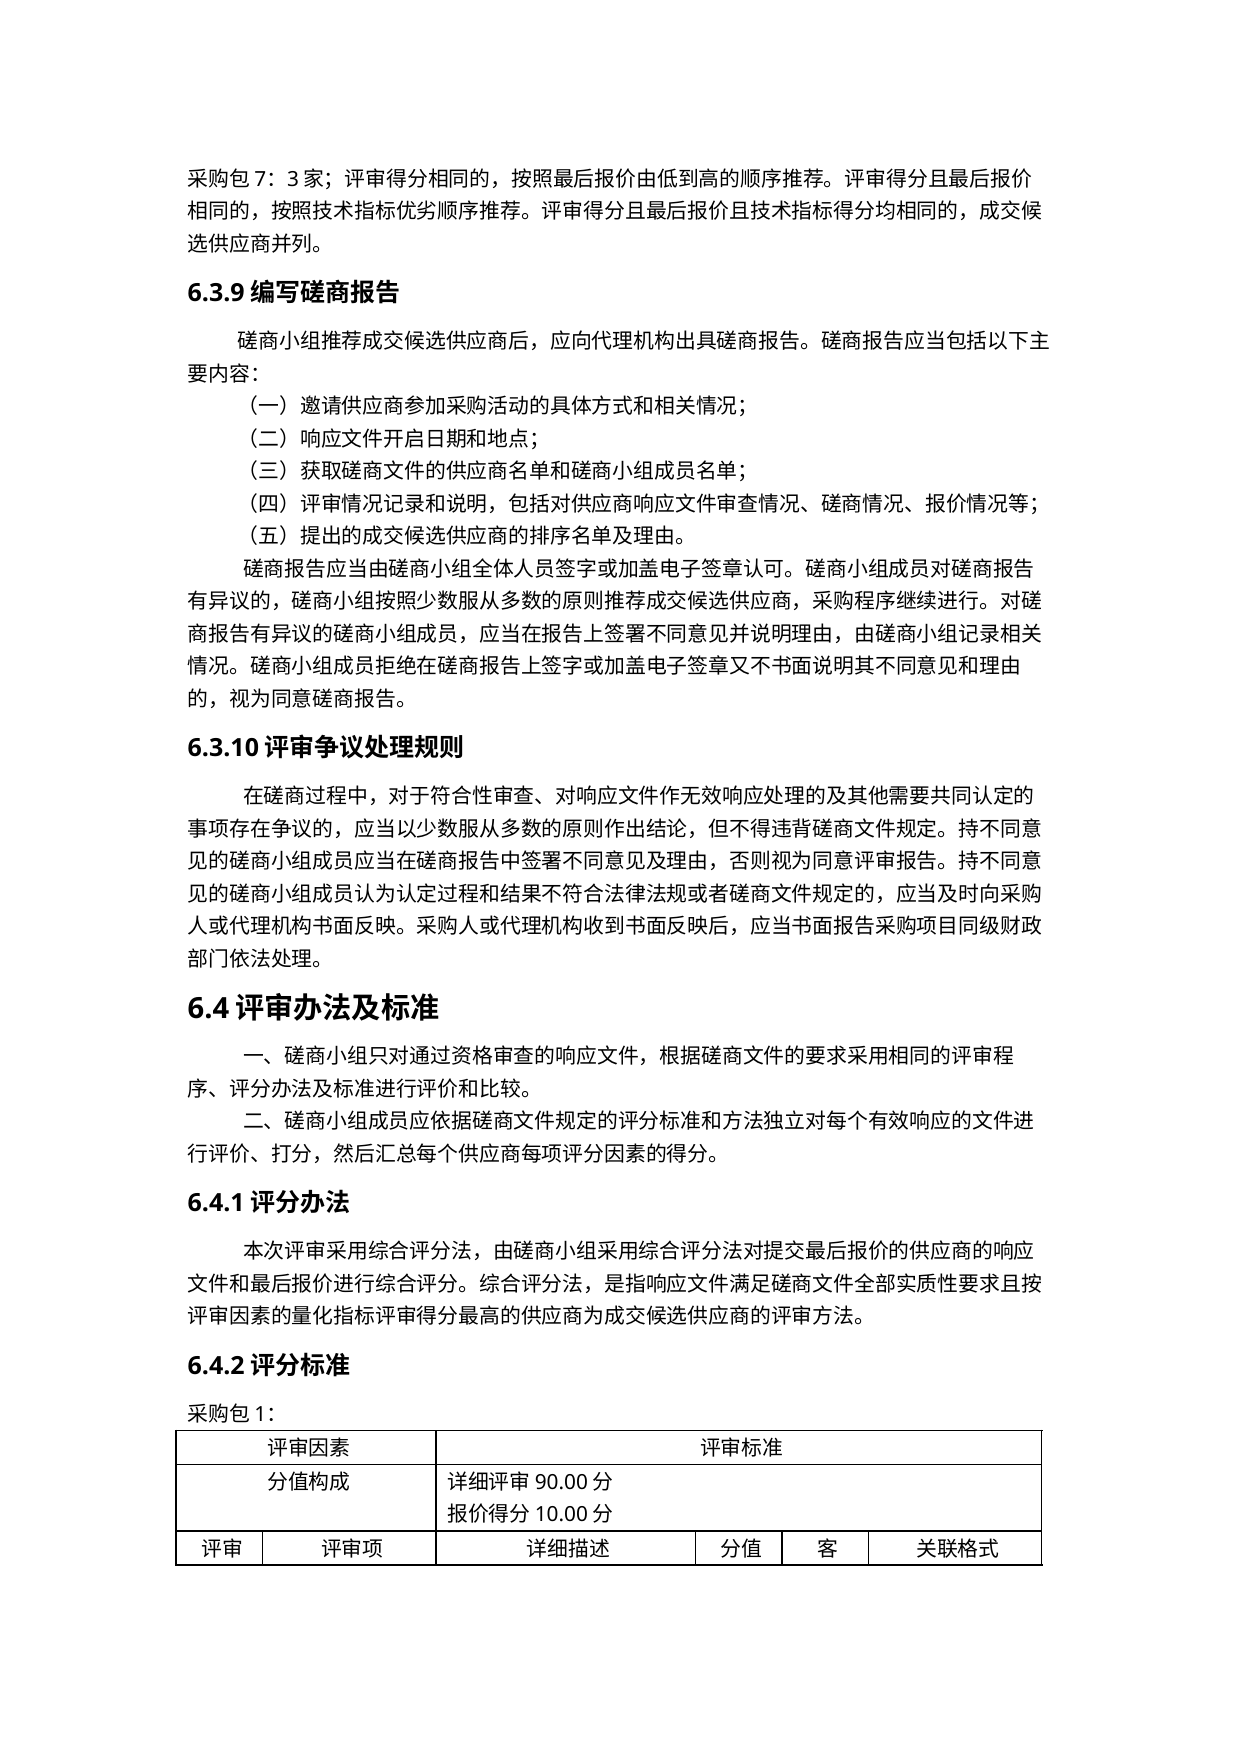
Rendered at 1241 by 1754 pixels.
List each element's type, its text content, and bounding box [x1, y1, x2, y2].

text （一）邀请供应商参加采购活动的具体方式和相关情况； [187, 389, 1053, 422]
table_cell 评审项 [263, 1532, 435, 1564]
text （四）评审情况记录和说明，包括对供应商响应文件审查情况、磋商情况、报价情况等； [187, 487, 1053, 519]
text 二、磋商小组成员应依据磋商文件规定的评分标准和方法独立对每个有效响应的文件进行评价、打分，然后汇总每个供应商每项评分因素的得分。 [187, 1104, 1053, 1169]
table_cell 客观/主观 [783, 1532, 868, 1564]
text 采购包1： [187, 1397, 1053, 1429]
text 在磋商过程中，对于符合性审查、对响应文件作无效响应处理的及其他需要共同认定的事项存在争议的，应当以少数服从多数的原则作出结论，但不得违背磋商文件规定。持不同意见的磋商小组成员应当在磋商报告中签署不同意见及理由，否则视为同意评审报告。持不同意见的磋商小组成员认为认定过程和结果不符合法律法规或者磋商文件规定的，应当及时向采购人或代理机构书面反映。采购人或代理机构收到书面反映后，应当书面报告采购项目同级财政部门依法处理。 [187, 779, 1053, 974]
text 6.4.1评分办法 [187, 1169, 1053, 1234]
table_header 评审标准 [437, 1431, 1041, 1463]
text 6.3.9编写磋商报告 [187, 259, 1053, 324]
table_cell 分值构成 [177, 1465, 435, 1530]
text 磋商小组推荐成交候选供应商后，应向代理机构出具磋商报告。磋商报告应当包括以下主要内容： [187, 324, 1053, 389]
text 6.4.2评分标准 [187, 1332, 1053, 1397]
text 6.3.10评审争议处理规则 [187, 714, 1053, 779]
text 一、磋商小组只对通过资格审查的响应文件，根据磋商文件的要求采用相同的评审程序、评分办法及标准进行评价和比较。 [187, 1039, 1053, 1104]
text （三）获取磋商文件的供应商名单和磋商小组成员名单； [187, 454, 1053, 487]
table_cell 详细描述 [437, 1532, 695, 1564]
text 6.4评审办法及标准 [187, 974, 1053, 1039]
text 采购包7：3家；评审得分相同的，按照最后报价由低到高的顺序推荐。评审得分且最后报价相同的，按照技术指标优劣顺序推荐。评审得分且最后报价且技术指标得分均相同的，成交候选供应商并列。 [187, 162, 1053, 259]
table_cell 关联格式 [869, 1532, 1041, 1564]
text 磋商报告应当由磋商小组全体人员签字或加盖电子签章认可。磋商小组成员对磋商报告有异议的，磋商小组按照少数服从多数的原则推荐成交候选供应商，采购程序继续进行。对磋商报告有异议的磋商小组成员，应当在报告上签署不同意见并说明理由，由磋商小组记录相关情况。磋商小组成员拒绝在磋商报告上签字或加盖电子签章又不书面说明其不同意见和理由的，视为同意磋商报告。 [187, 552, 1053, 714]
text 本次评审采用综合评分法，由磋商小组采用综合评分法对提交最后报价的供应商的响应文件和最后报价进行综合评分。综合评分法，是指响应文件满足磋商文件全部实质性要求且按评审因素的量化指标评审得分最高的供应商为成交候选供应商的评审方法。 [187, 1234, 1053, 1332]
text （五）提出的成交候选供应商的排序名单及理由。 [187, 519, 1053, 552]
table_header 评审因素 [177, 1431, 435, 1463]
table_cell 详细评审90.00分 报价得分10.00分 [437, 1465, 1041, 1530]
table_cell 评审因素分类 [177, 1532, 262, 1564]
text （二）响应文件开启日期和地点； [187, 422, 1053, 454]
table_cell 分值 [696, 1532, 781, 1564]
